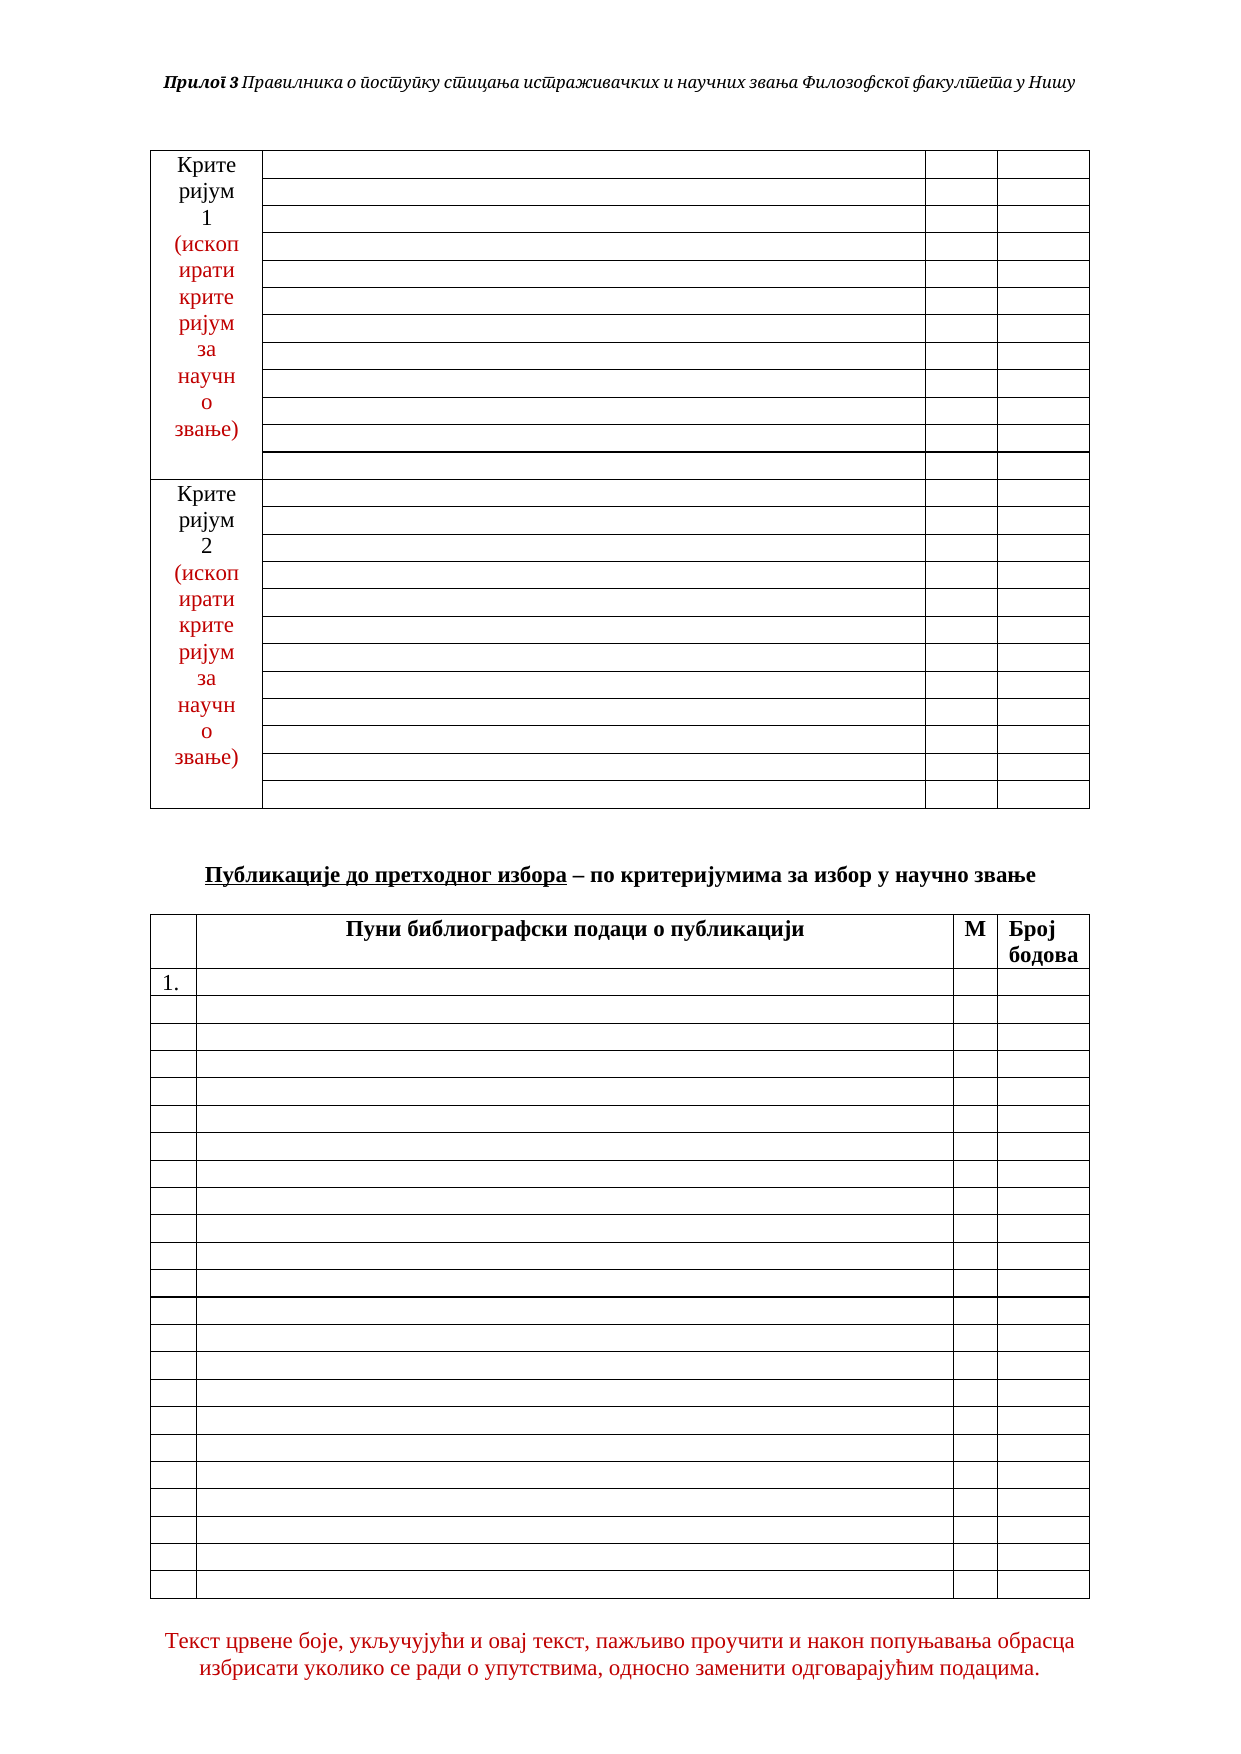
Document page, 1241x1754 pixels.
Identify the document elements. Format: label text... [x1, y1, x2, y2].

table_cell [954, 1435, 997, 1461]
table_cell [954, 1024, 997, 1050]
table_cell [151, 1380, 196, 1406]
table_cell [926, 370, 997, 397]
table_cell [998, 288, 1089, 314]
table_cell [926, 562, 997, 588]
table_cell [926, 754, 997, 780]
table_cell [926, 425, 997, 451]
table_cell [954, 1489, 997, 1516]
table_cell [954, 1243, 997, 1269]
table_cell [926, 617, 997, 643]
table_cell [998, 1024, 1089, 1050]
table_cell [151, 1133, 196, 1159]
table_cell [926, 151, 997, 177]
table_cell [263, 480, 925, 506]
table_cell [998, 453, 1089, 479]
table_cell [197, 996, 953, 1022]
table_cell [998, 179, 1089, 205]
table_cell [263, 754, 925, 780]
table_cell [197, 1435, 953, 1461]
table_cell [263, 288, 925, 314]
table_cell [954, 1188, 997, 1214]
table_cell [263, 781, 925, 807]
table_cell [926, 726, 997, 753]
table_cell [151, 1462, 196, 1488]
table_cell [954, 1544, 997, 1570]
table_cell [263, 535, 925, 561]
table_cell [197, 1243, 953, 1269]
table_cell [151, 1298, 196, 1324]
table_cell [926, 206, 997, 232]
table_cell [998, 1270, 1089, 1296]
table_cell [263, 343, 925, 369]
table_header М [954, 915, 997, 968]
table_cell [998, 507, 1089, 533]
table_cell [926, 480, 997, 506]
table_cell [263, 315, 925, 342]
table_cell [263, 617, 925, 643]
table_cell [197, 1325, 953, 1351]
table_cell [998, 151, 1089, 177]
table_cell [197, 1051, 953, 1077]
table_cell [998, 1571, 1089, 1598]
table_cell [263, 726, 925, 753]
table_cell [998, 206, 1089, 232]
table_cell [197, 1270, 953, 1296]
table_cell [954, 996, 997, 1022]
table_cell [926, 315, 997, 342]
table_cell [197, 1024, 953, 1050]
table_cell [151, 1270, 196, 1296]
table_cell [954, 1133, 997, 1159]
table_cell [197, 1489, 953, 1516]
table_header Број бодова [998, 915, 1089, 968]
table_cell [197, 1462, 953, 1488]
table_cell [954, 1106, 997, 1132]
table_cell [954, 1051, 997, 1077]
table_cell [998, 1435, 1089, 1461]
table_cell [998, 1325, 1089, 1351]
table_cell [151, 1352, 196, 1379]
table_cell [998, 1298, 1089, 1324]
table_cell [263, 644, 925, 671]
table_cell [998, 398, 1089, 424]
table_cell [998, 1462, 1089, 1488]
table_cell [998, 343, 1089, 369]
table_cell [998, 699, 1089, 725]
table_cell [197, 1133, 953, 1159]
table_cell [197, 1380, 953, 1406]
table_cell [197, 1298, 953, 1324]
table_cell [998, 1051, 1089, 1077]
table_cell [954, 1571, 997, 1598]
table_cell [197, 1161, 953, 1187]
table_cell [998, 535, 1089, 561]
table_cell [998, 589, 1089, 616]
table_cell [197, 1517, 953, 1543]
table_cell [263, 562, 925, 588]
table_cell [998, 1243, 1089, 1269]
table_cell [954, 1380, 997, 1406]
table_cell [151, 1489, 196, 1516]
table_cell [926, 288, 997, 314]
table_cell [151, 1243, 196, 1269]
table_cell [263, 453, 925, 479]
table_cell [151, 996, 196, 1022]
table_cell [151, 1435, 196, 1461]
table_cell [197, 1078, 953, 1105]
table_cell [998, 1517, 1089, 1543]
table_cell [998, 617, 1089, 643]
table_cell [998, 261, 1089, 287]
table_cell [151, 1078, 196, 1105]
table_cell [998, 1352, 1089, 1379]
table_cell [998, 233, 1089, 259]
table_cell [263, 425, 925, 451]
table_cell [954, 1462, 997, 1488]
table_cell [926, 672, 997, 698]
table_cell [998, 1188, 1089, 1214]
table_cell [197, 1106, 953, 1132]
table_cell [263, 589, 925, 616]
table_cell [151, 1517, 196, 1543]
table_cell [263, 507, 925, 533]
table_cell [998, 672, 1089, 698]
table_cell [998, 1407, 1089, 1433]
table_cell [197, 969, 953, 995]
table_cell [151, 1161, 196, 1187]
table_cell [263, 699, 925, 725]
table_cell [954, 1298, 997, 1324]
table_cell [954, 1352, 997, 1379]
table_cell [954, 1270, 997, 1296]
table_cell [926, 644, 997, 671]
table_cell [954, 1407, 997, 1433]
table_cell [926, 781, 997, 807]
table_cell [926, 453, 997, 479]
table_cell [197, 1571, 953, 1598]
table_cell [197, 1352, 953, 1379]
table_cell [998, 425, 1089, 451]
table_cell [998, 996, 1089, 1022]
table_cell [954, 1517, 997, 1543]
table_cell [151, 1407, 196, 1433]
table_cell [998, 754, 1089, 780]
text Публикације до претходног избора – по критеријумима за избор у научно звање [150, 861, 1090, 888]
table_cell [197, 1215, 953, 1242]
table_cell [926, 535, 997, 561]
table_cell [998, 1078, 1089, 1105]
table_cell [954, 1078, 997, 1105]
table_cell [263, 370, 925, 397]
table_cell [151, 1051, 196, 1077]
table_cell [998, 1161, 1089, 1187]
table_cell [151, 1024, 196, 1050]
table_cell [151, 1106, 196, 1132]
table_cell [151, 1544, 196, 1570]
table_cell [998, 644, 1089, 671]
table_cell [998, 315, 1089, 342]
table_cell [263, 261, 925, 287]
table_cell [197, 1544, 953, 1570]
table_cell [998, 1133, 1089, 1159]
table_cell [151, 1571, 196, 1598]
table_cell [926, 179, 997, 205]
table_cell [151, 1188, 196, 1214]
table_cell [197, 1407, 953, 1433]
table_cell [151, 1215, 196, 1242]
table_cell [926, 699, 997, 725]
table_cell [998, 726, 1089, 753]
table_cell Критеријум 1 (ископирати критеријум за научно звање) [151, 151, 262, 479]
table_cell [151, 1325, 196, 1351]
table_cell [998, 1489, 1089, 1516]
table_cell 1. [151, 969, 196, 995]
table_cell Критеријум 2 (ископирати критеријум за научно звање) [151, 480, 262, 807]
table_cell [926, 398, 997, 424]
table_cell [998, 781, 1089, 807]
table_header Пуни библиографски подаци о публикацији [197, 915, 953, 968]
table_header [151, 915, 196, 968]
table_cell [998, 562, 1089, 588]
table_cell [954, 1161, 997, 1187]
table_cell [998, 480, 1089, 506]
table_cell [263, 151, 925, 177]
table_cell [998, 1380, 1089, 1406]
table_cell [263, 672, 925, 698]
table_cell [263, 233, 925, 259]
table_cell [998, 1544, 1089, 1570]
table_cell [998, 1106, 1089, 1132]
table_cell [263, 206, 925, 232]
table_cell [954, 969, 997, 995]
table_cell [998, 370, 1089, 397]
table_cell [998, 1215, 1089, 1242]
table_cell [926, 507, 997, 533]
table_cell [926, 343, 997, 369]
table_cell [926, 589, 997, 616]
table_cell [926, 261, 997, 287]
table_cell [954, 1215, 997, 1242]
table_cell [197, 1188, 953, 1214]
table_cell [263, 398, 925, 424]
table_cell [954, 1325, 997, 1351]
table_cell [263, 179, 925, 205]
table_cell [998, 969, 1089, 995]
table_cell [926, 233, 997, 259]
